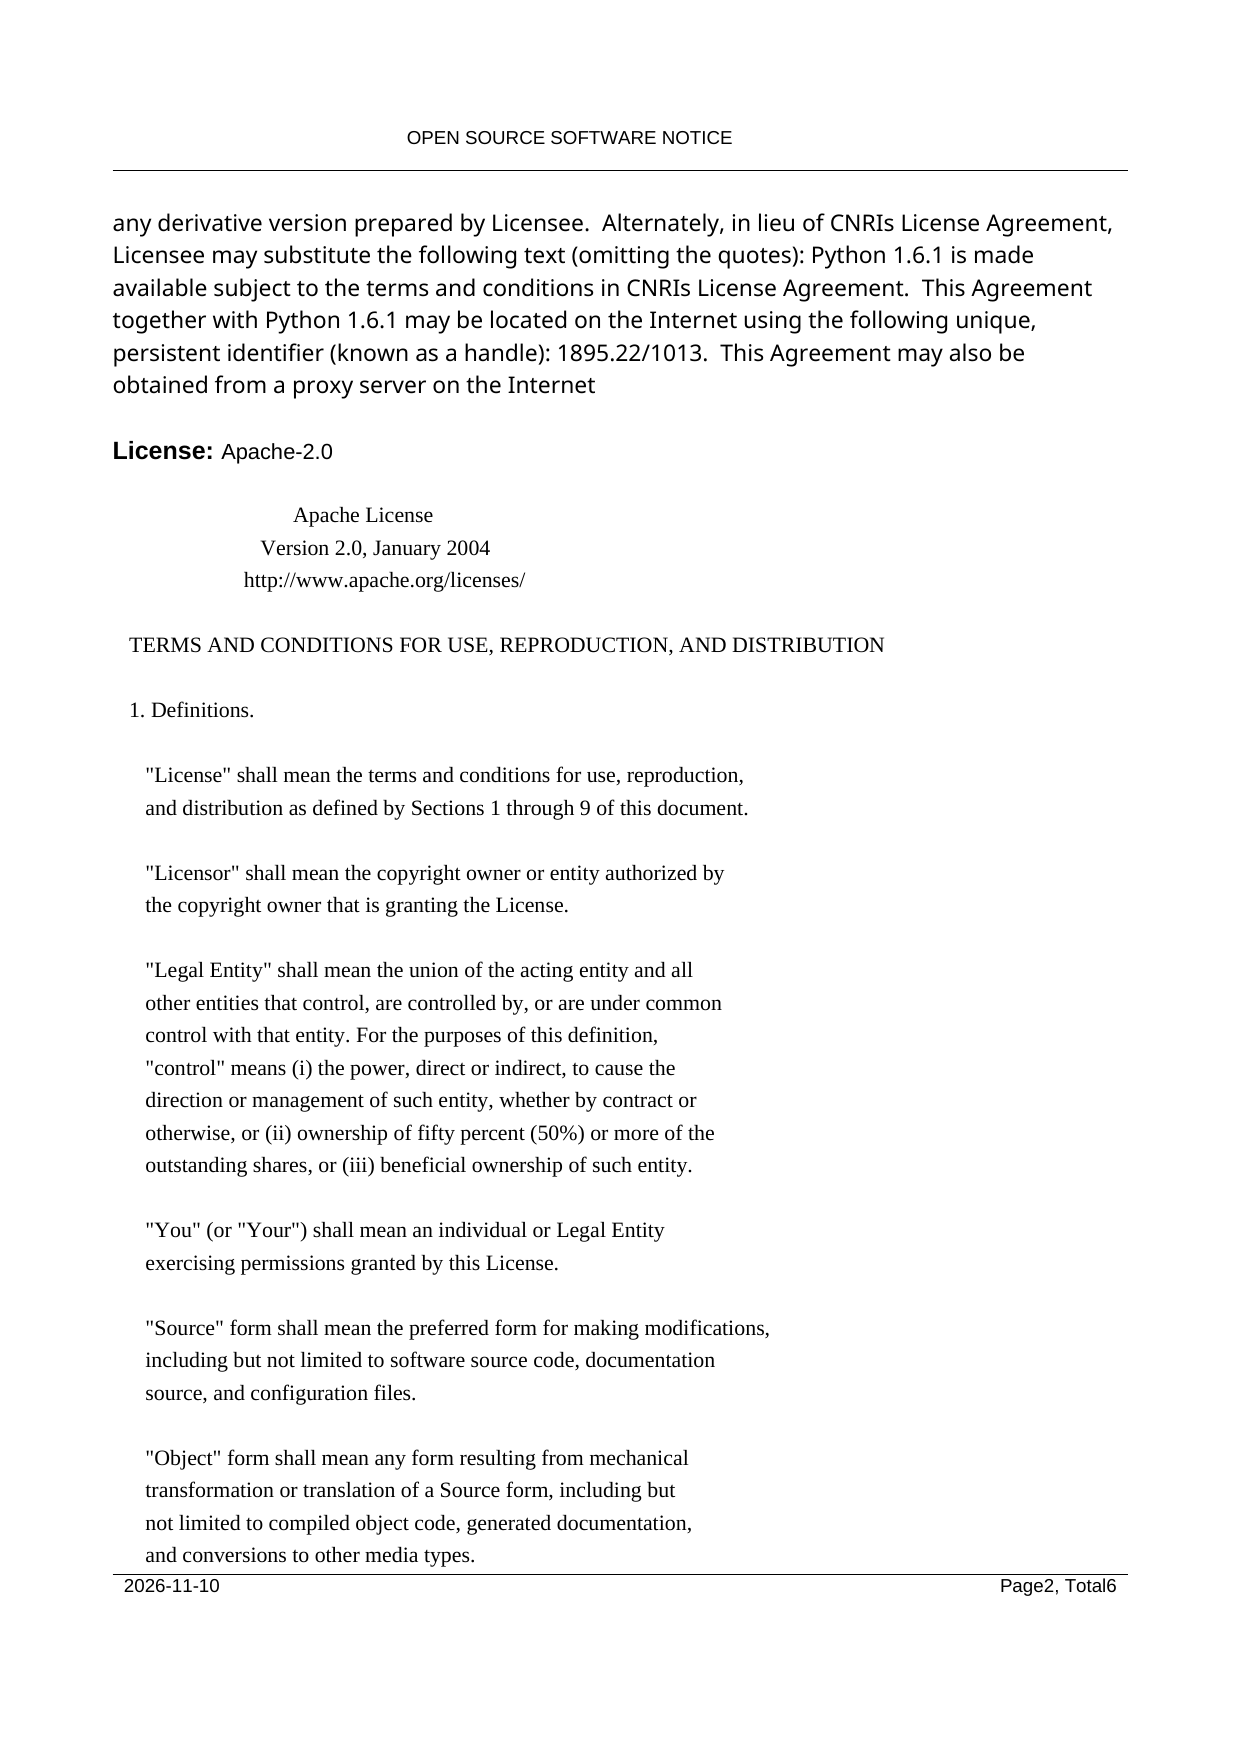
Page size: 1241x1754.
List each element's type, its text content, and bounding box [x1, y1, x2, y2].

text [112, 206, 1128, 434]
text License: Apache-2.0 [112, 434, 1128, 466]
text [112, 466, 1128, 1571]
